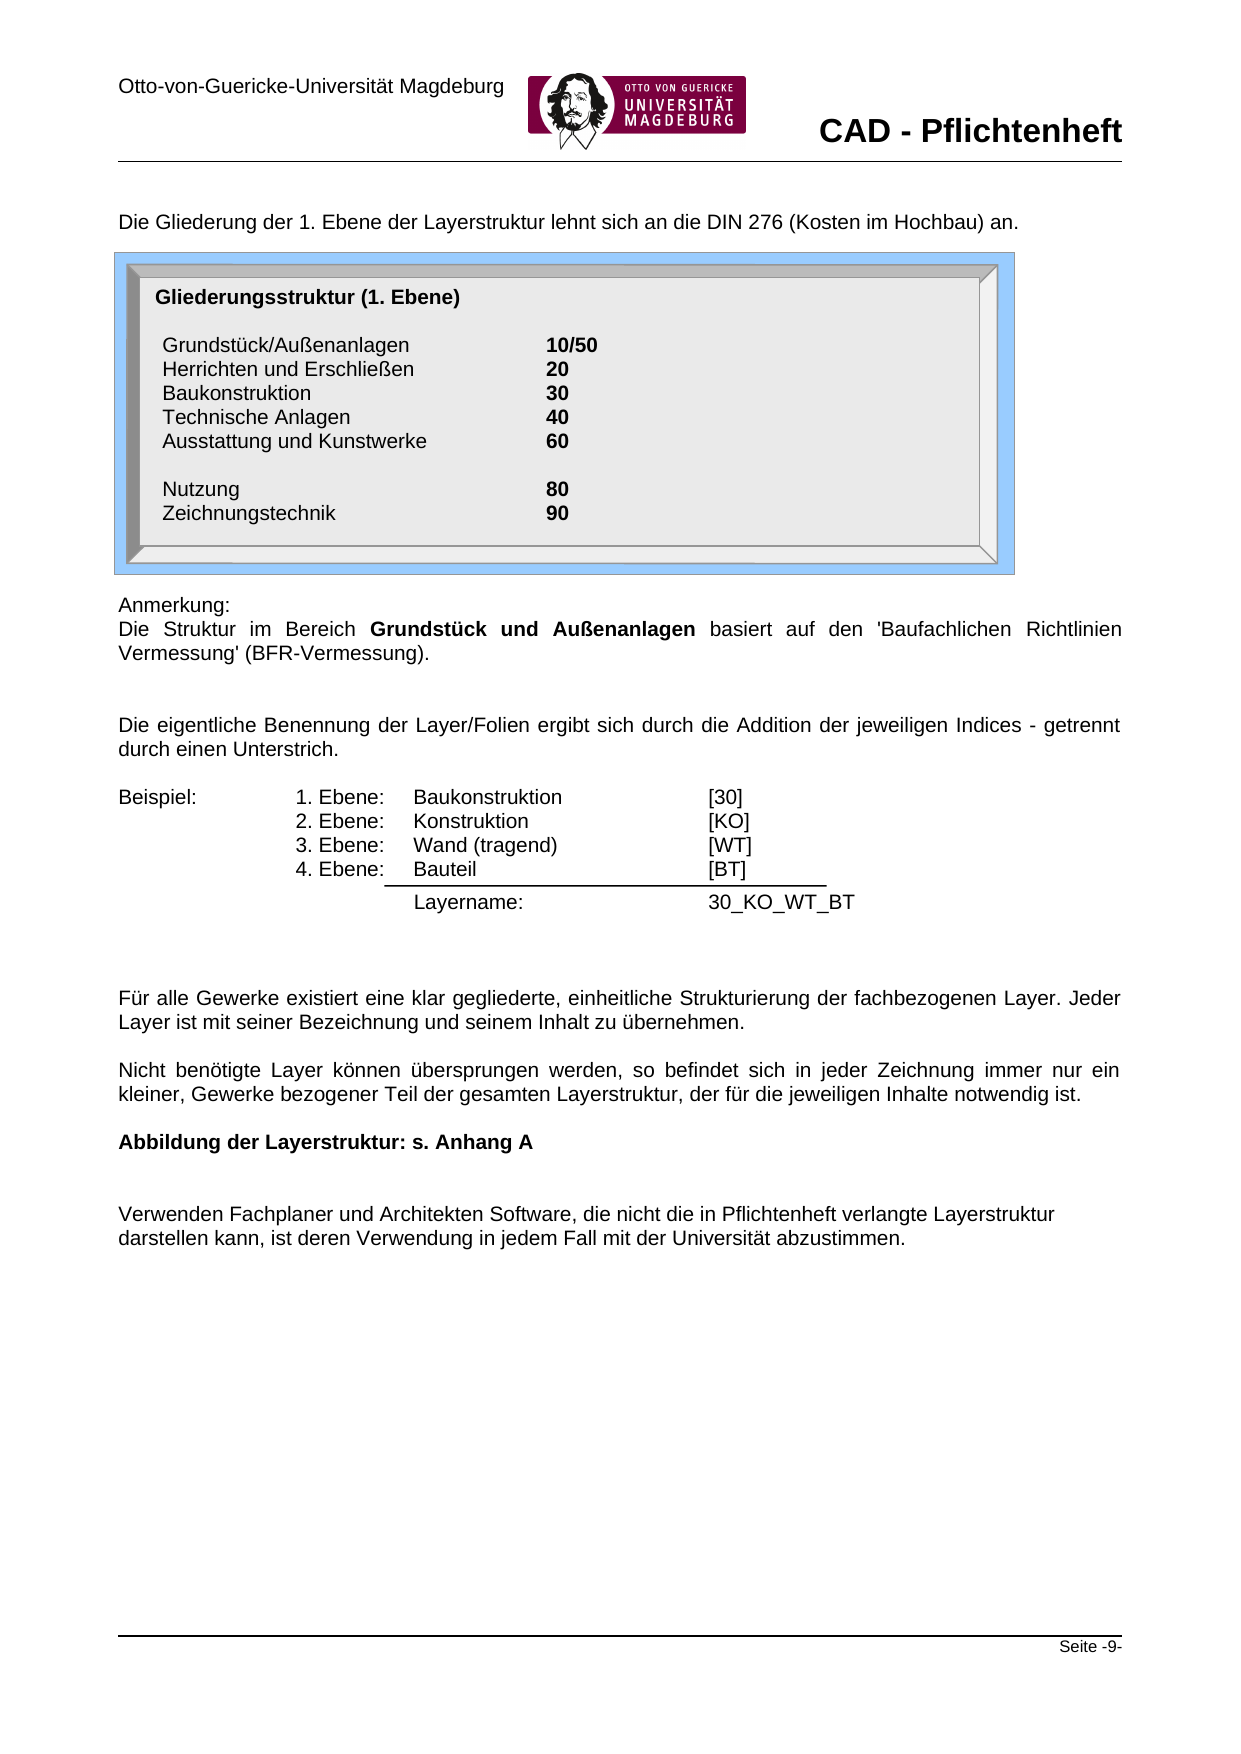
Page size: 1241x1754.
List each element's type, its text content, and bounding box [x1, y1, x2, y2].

text Nicht benötigte Layer können übersprungen werden, so befindet sich in jeder Zeichnung immer nur ein kleiner, Gewerke bezogener Teil der gesamten Layerstruktur, der für die jeweiligen Inhalte notwendig ist. [118, 1058, 1122, 1106]
picture [528, 73, 746, 150]
text 4. Ebene: Bauteil [BT] [295, 856, 1122, 880]
text Abbildung der Layerstruktur: s. Anhang A [118, 1130, 1122, 1154]
text Beispiel: 1. Ebene: Baukonstruktion [30] [118, 784, 1122, 808]
text Anmerkung: [118, 593, 1122, 617]
text Die Gliederung der 1. Ebene der Layerstruktur lehnt sich an die DIN 276 (Kosten im Hochbau) an. [118, 209, 1122, 233]
text 3. Ebene: Wand (tragend) [WT] [295, 832, 1122, 856]
text Layername: 30_KO_WT_BT [413, 890, 1122, 914]
text Die eigentliche Benennung der Layer/Folien ergibt sich durch die Addition der jeweiligen Indices - getrennt durch einen Unterstrich. [118, 713, 1122, 761]
text Für alle Gewerke existiert eine klar gegliederte, einheitliche Strukturierung der fachbezogenen Layer. Jeder Layer ist mit seiner Bezeichnung und seinem Inhalt zu übernehmen. [118, 986, 1122, 1034]
text Die Struktur im Bereich Grundstück und Außenanlagen basiert auf den 'Baufachlichen Richtlinien Vermessung' (BFR-Vermessung). [118, 617, 1122, 665]
text Verwenden Fachplaner und Architekten Software, die nicht die in Pflichtenheft verlangte Layerstruktur darstellen kann, ist deren Verwendung in jedem Fall mit der Universität abzustimmen. [118, 1202, 1122, 1249]
text 2. Ebene: Konstruktion [KO] [295, 808, 1122, 832]
